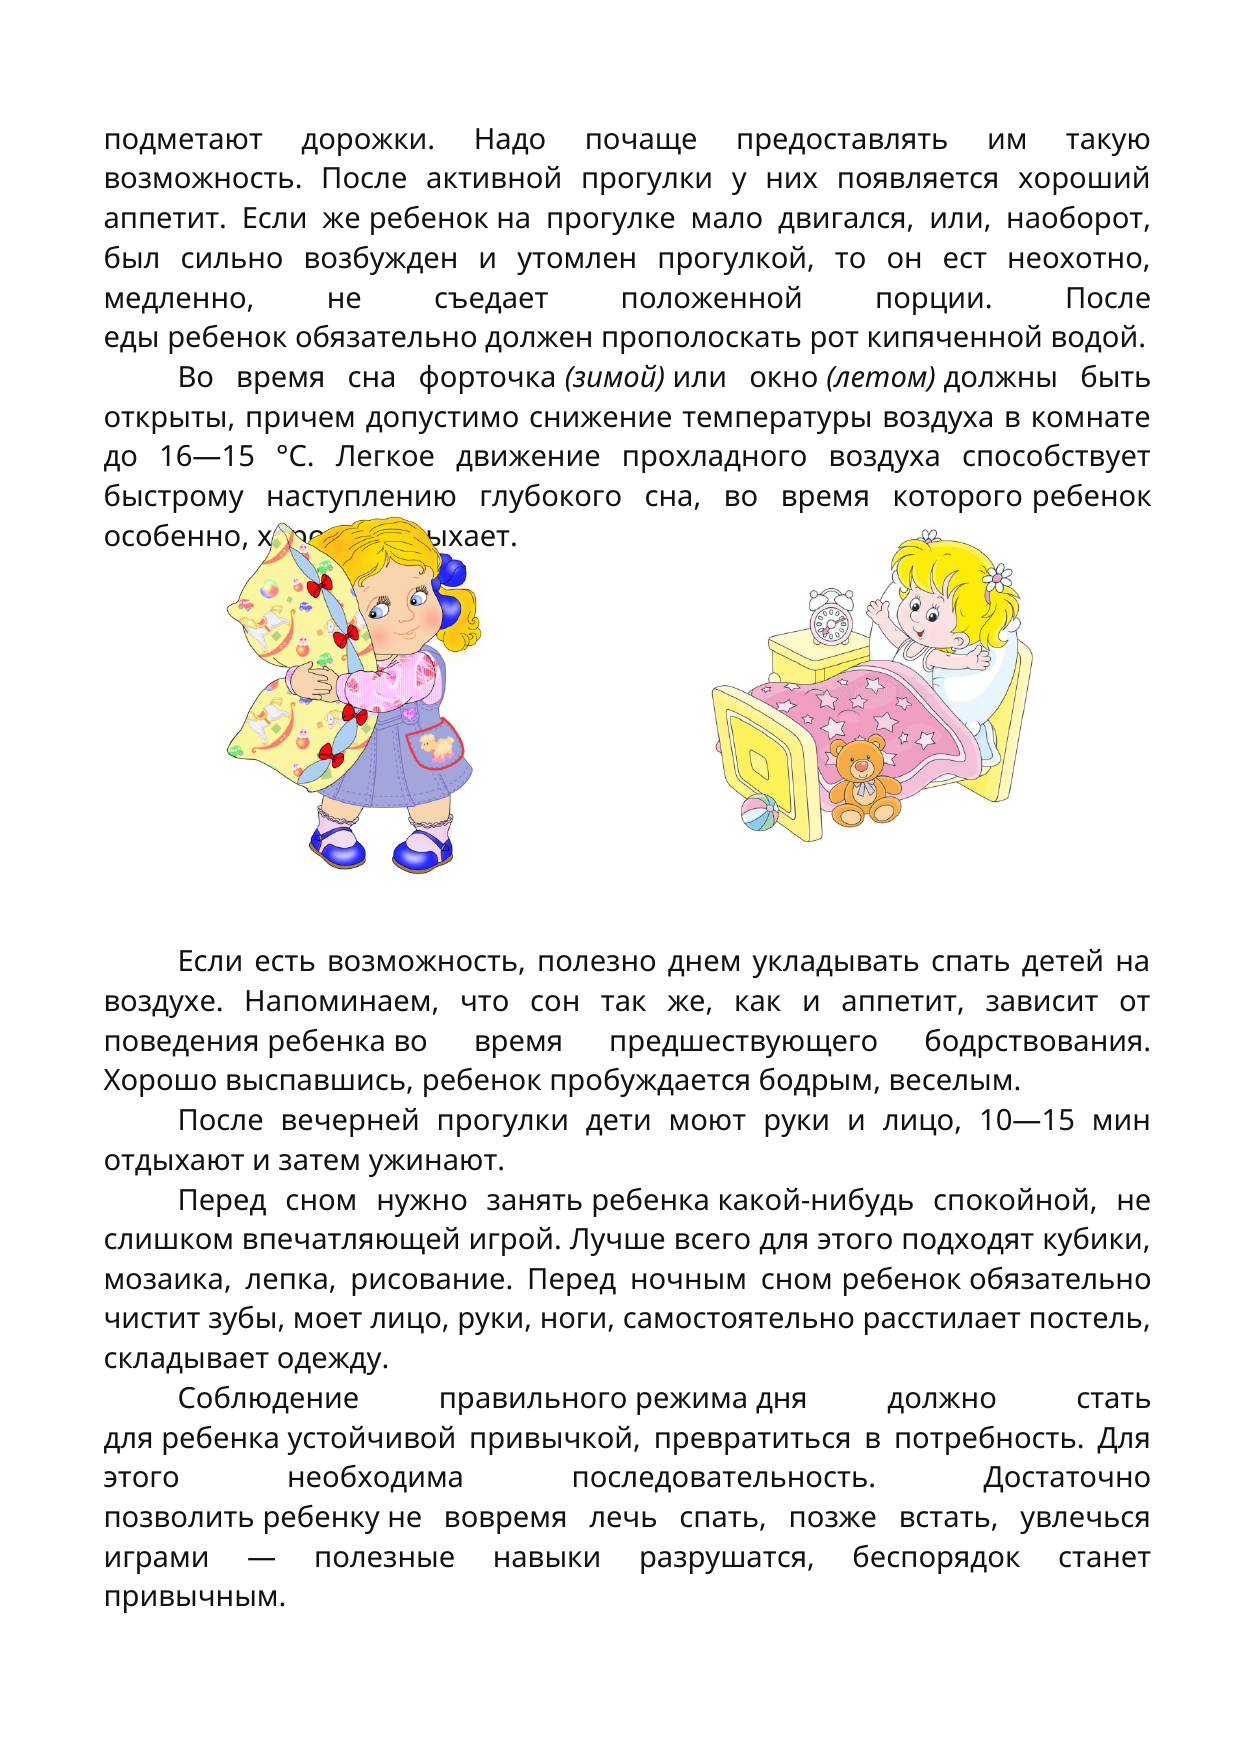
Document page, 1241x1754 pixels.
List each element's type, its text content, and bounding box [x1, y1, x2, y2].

text Перед сном нужно занять ребенка какой-нибудь спокойной, не слишком впечатляющей игрой. Лучше всего для этого подходят кубики, мозаика, лепка, рисование. Перед ночным сном ребенок обязательно чистит зубы, моет лицо, руки, ноги, самостоятельно расстилает постель, складывает одежду. [103, 1179, 1152, 1377]
picture [226, 511, 485, 874]
picture [707, 525, 1035, 846]
text После вечерней прогулки дети моют руки и лицо, 10—15 мин отдыхают и затем ужинают. [103, 1099, 1152, 1179]
text Во время сна форточка (зимой) или окно (летом) должны быть открыты, причем допустимо снижение температуры воздуха в комнате до 16—15 °С. Легкое движение прохладного воздуха способствует быстрому наступлению глубокого сна, во время которого ребенок особенно, хорошо отдыхает. [103, 356, 1152, 555]
text Соблюдение правильного режима дня должно стать для ребенка устойчивой привычкой, превратиться в потребность. Для этого необходима последовательность. Достаточно позволить ребенку не вовремя лечь спать, позже встать, увлечься играми — полезные навыки разрушатся, беспорядок станет привычным. [103, 1377, 1152, 1615]
text подметают дорожки. Надо почаще предоставлять им такую возможность. После активной прогулки у них появляется хороший аппетит. Если же ребенок на прогулке мало двигался, или, наоборот, был сильно возбужден и утомлен прогулкой, то он ест неохотно, медленно, не съедает положенной порции. После еды ребенок обязательно должен прополоскать рот кипяченной водой. [103, 118, 1152, 356]
text Если есть возможность, полезно днем укладывать спать детей на воздухе. Напоминаем, что сон так же, как и аппетит, зависит от поведения ребенка во время предшествующего бодрствования. Хорошо выспавшись, ребенок пробуждается бодрым, веселым. [103, 941, 1152, 1099]
